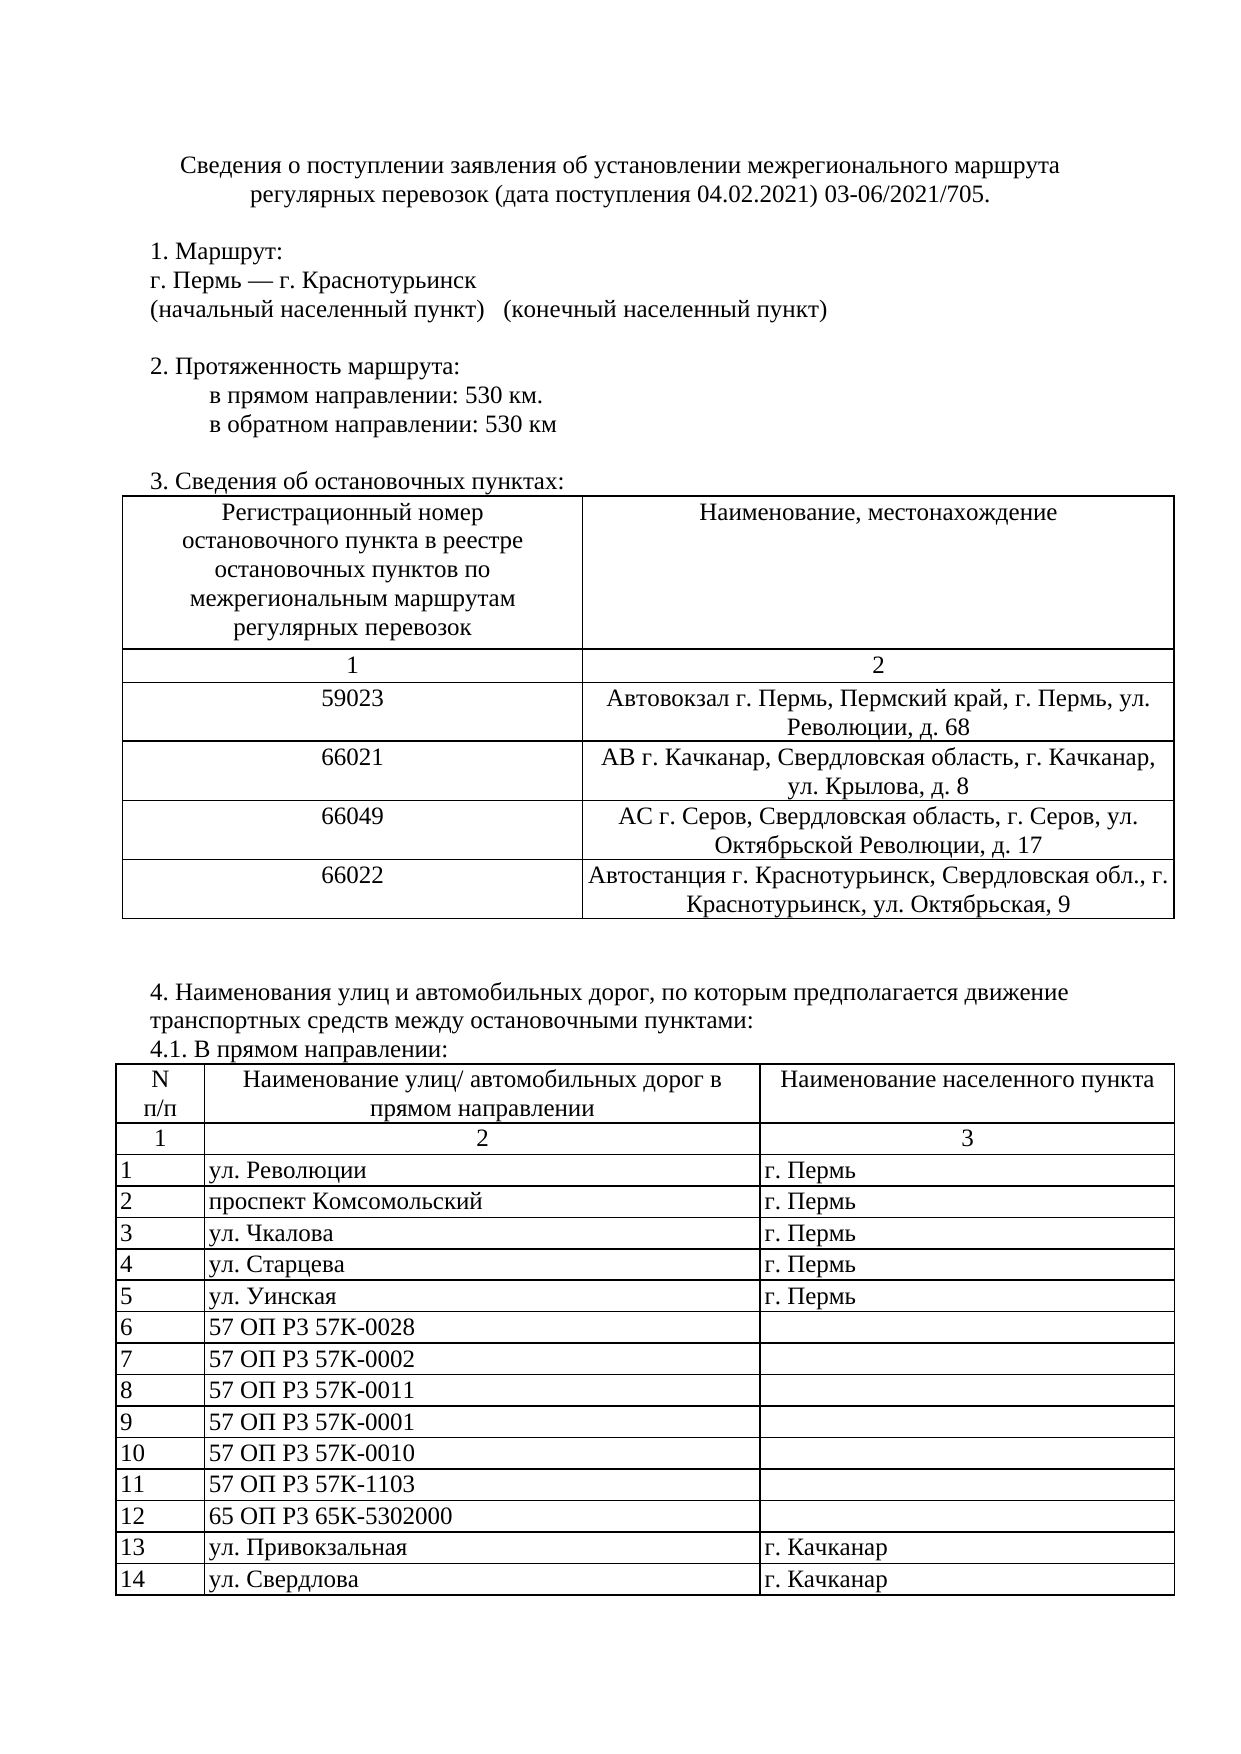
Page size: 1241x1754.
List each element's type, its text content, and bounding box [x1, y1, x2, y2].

table_cell 1 [117, 1155, 204, 1185]
table_cell 2 [205, 1124, 759, 1153]
table_cell г. Пермь [761, 1155, 1174, 1185]
table_header Наименование населенного пункта [761, 1065, 1174, 1122]
table_cell АВ г. Качканар, Свердловская область, г. Качканар, ул. Крылова, д. 8 [583, 742, 1173, 799]
text 1. Маршрут: [150, 236, 1090, 265]
table_cell 10 [117, 1438, 204, 1468]
table_cell [761, 1312, 1174, 1342]
table_cell [761, 1375, 1174, 1405]
table_cell г. Качканар [761, 1564, 1174, 1594]
table_header Наименование улиц/ автомобильных дорог в прямом направлении [205, 1065, 759, 1122]
text 4.1. В прямом направлении: [150, 1034, 1090, 1063]
table_cell 59023 [123, 683, 582, 740]
table_cell 57 ОП Р3 57К-0011 [205, 1375, 759, 1405]
table_cell 57 ОП Р3 57К-1103 [205, 1470, 759, 1499]
table_header Регистрационный номер остановочного пункта в реестре остановочных пунктов по межрегиональным маршрутам регулярных перевозок [123, 497, 582, 648]
table_cell 2 [117, 1187, 204, 1216]
table_cell 12 [117, 1501, 204, 1531]
table_cell 57 ОП Р3 57К-0001 [205, 1407, 759, 1437]
table_cell проспект Комсомольский [205, 1187, 759, 1216]
table_cell 1 [123, 650, 582, 681]
table_cell 7 [117, 1344, 204, 1374]
table_cell ул. Привокзальная [205, 1533, 759, 1562]
text Сведения о поступлении заявления об установлении межрегионального маршрута регулярных перевозок (дата поступления 04.02.2021) 03-06/2021/705. [150, 150, 1090, 207]
text в обратном направлении: 530 км [150, 409, 1090, 437]
text г. Пермь — г. Краснотурьинск [150, 265, 1090, 294]
table_cell 6 [117, 1312, 204, 1342]
table_cell [761, 1344, 1174, 1374]
table_cell 9 [117, 1407, 204, 1437]
table_cell 57 ОП Р3 57К-0028 [205, 1312, 759, 1342]
table_cell г. Пермь [761, 1250, 1174, 1279]
table_cell г. Качканар [761, 1533, 1174, 1562]
table_cell 5 [117, 1281, 204, 1311]
table_cell Автостанция г. Краснотурьинск, Свердловская обл., г. Краснотурьинск, ул. Октябрьская, 9 [583, 860, 1173, 918]
table_cell 57 ОП Р3 57К-0002 [205, 1344, 759, 1374]
table_cell АС г. Серов, Свердловская область, г. Серов, ул. Октябрьской Революции, д. 17 [583, 801, 1173, 858]
table_header N п/п [117, 1065, 204, 1122]
table_cell [761, 1407, 1174, 1437]
table_cell ул. Уинская [205, 1281, 759, 1311]
table_cell г. Пермь [761, 1218, 1174, 1248]
table_cell 3 [117, 1218, 204, 1248]
table_header Наименование, местонахождение [583, 497, 1173, 648]
table_cell 14 [117, 1564, 204, 1594]
table_cell [761, 1470, 1174, 1499]
table_cell 3 [761, 1124, 1174, 1153]
table_cell 66049 [123, 801, 582, 858]
text 3. Сведения об остановочных пунктах: [150, 466, 1090, 495]
table_cell ул. Старцева [205, 1250, 759, 1279]
text (начальный населенный пункт) (конечный населенный пункт) [150, 294, 1090, 322]
table_cell 11 [117, 1470, 204, 1499]
table_cell ул. Свердлова [205, 1564, 759, 1594]
table_cell 13 [117, 1533, 204, 1562]
table_cell Автовокзал г. Пермь, Пермский край, г. Пермь, ул. Революции, д. 68 [583, 683, 1173, 740]
text 4. Наименования улиц и автомобильных дорог, по которым предполагается движение транспортных средств между остановочными пунктами: [150, 977, 1090, 1034]
table_cell [761, 1438, 1174, 1468]
text 2. Протяженность маршрута: [150, 351, 1090, 380]
table_cell 4 [117, 1250, 204, 1279]
table_cell 8 [117, 1375, 204, 1405]
table_cell 1 [117, 1124, 204, 1153]
text в прямом направлении: 530 км. [150, 380, 1090, 409]
table_cell ул. Революции [205, 1155, 759, 1185]
table_cell 66022 [123, 860, 582, 918]
table_cell 66021 [123, 742, 582, 799]
table_cell 2 [583, 650, 1173, 681]
table_cell 65 ОП Р3 65К-5302000 [205, 1501, 759, 1531]
table_cell г. Пермь [761, 1281, 1174, 1311]
table_cell 57 ОП Р3 57К-0010 [205, 1438, 759, 1468]
table_cell ул. Чкалова [205, 1218, 759, 1248]
table_cell [761, 1501, 1174, 1531]
table_cell г. Пермь [761, 1187, 1174, 1216]
